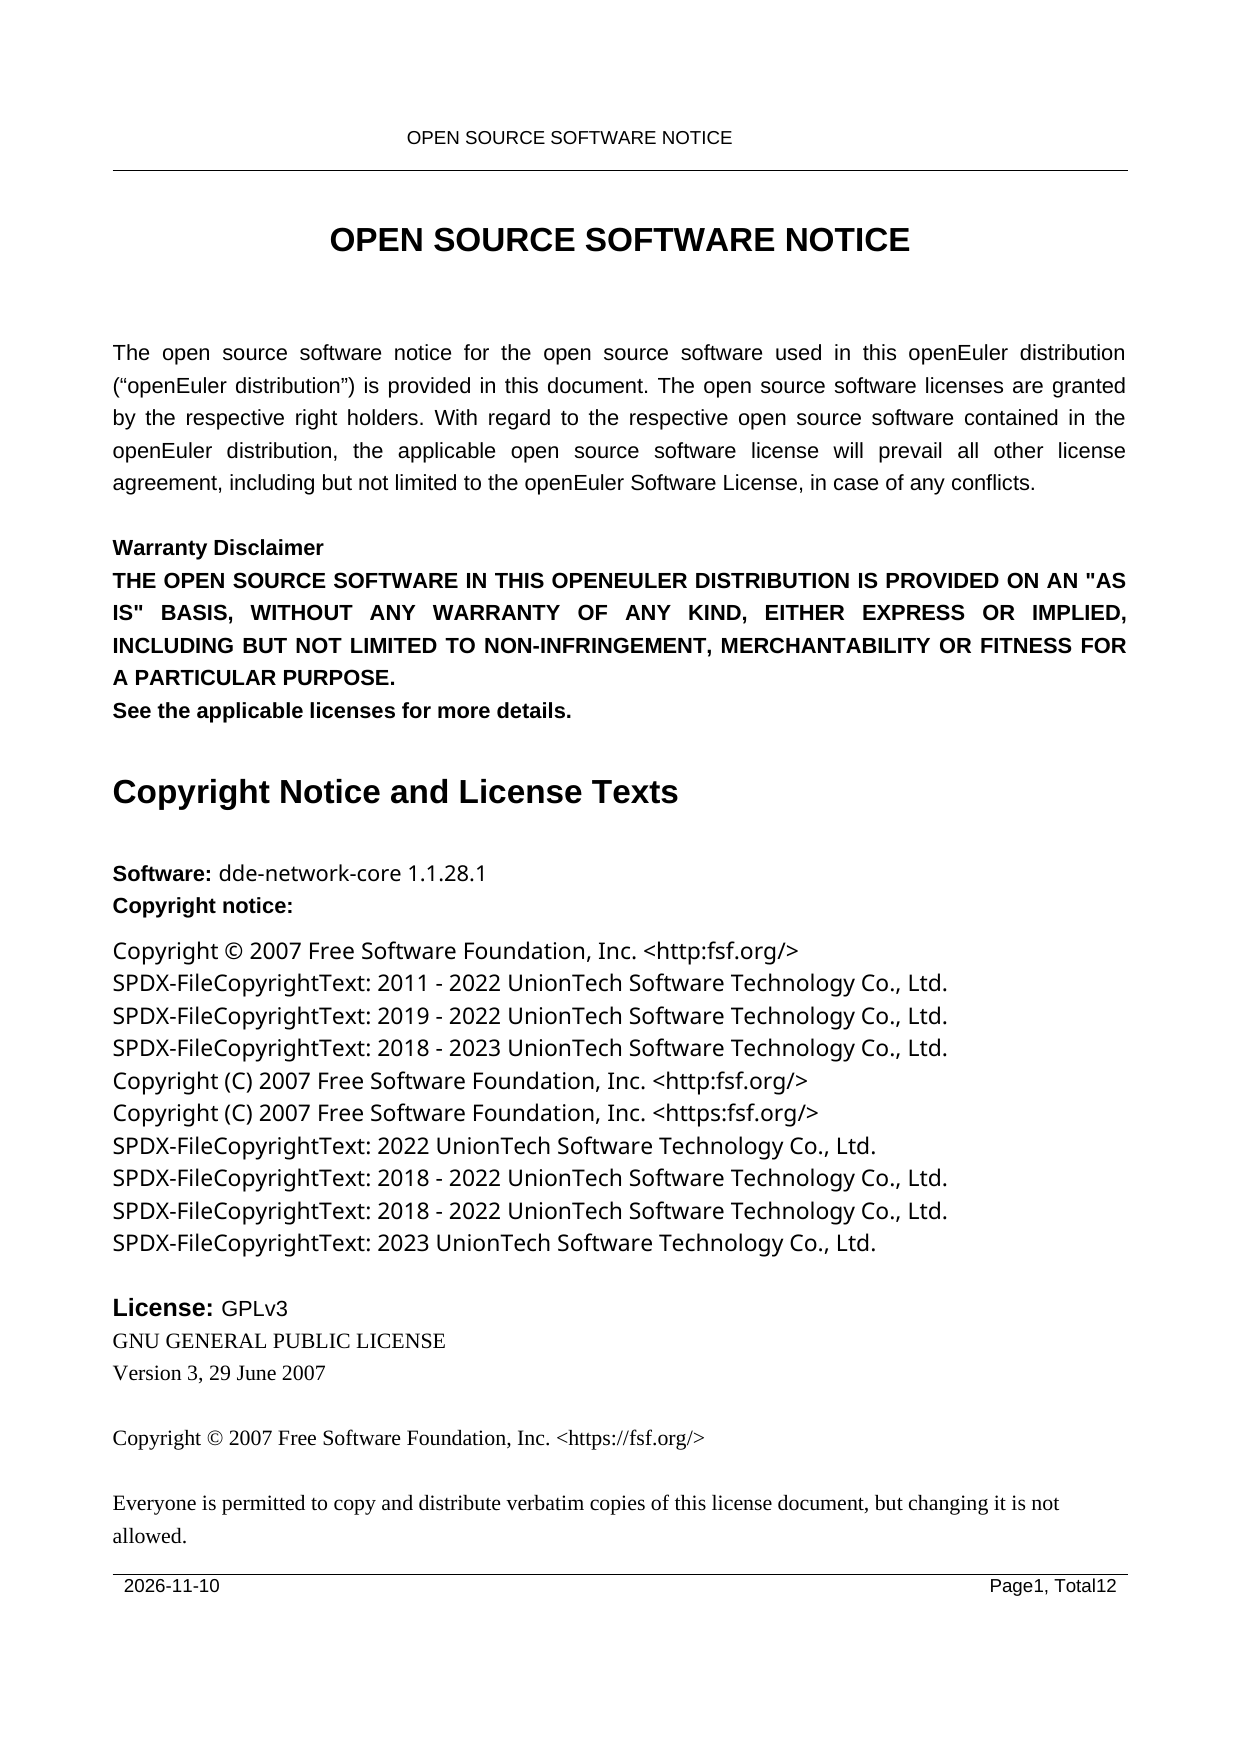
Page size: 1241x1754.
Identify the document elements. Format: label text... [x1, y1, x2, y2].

text THE OPEN SOURCE SOFTWARE IN THIS OPENEULER DISTRIBUTION IS PROVIDED ON AN "AS IS" BASIS, WITHOUT ANY WARRANTY OF ANY KIND, EITHER EXPRESS OR IMPLIED, INCLUDING BUT NOT LIMITED TO NON-INFRINGEMENT, MERCHANTABILITY OR FITNESS FOR A PARTICULAR PURPOSE. See the applicable licenses for more details. [112, 564, 1128, 726]
text Copyright © 2007 Free Software Foundation, Inc. <http:fsf.org/> SPDX-FileCopyrightText: 2011 - 2022 UnionTech Software Technology Co., Ltd. SPDX-FileCopyrightText: 2019 - 2022 UnionTech Software Technology Co., Ltd. SPDX-FileCopyrightText: 2018 - 2023 UnionTech Software Technology Co., Ltd. Copyright (C) 2007 Free Software Foundation, Inc. <http:fsf.org/> Copyright (C) 2007 Free Software Foundation, Inc. <https:fsf.org/> SPDX-FileCopyrightText: 2022 UnionTech Software Technology Co., Ltd. ﻿SPDX-FileCopyrightText: 2018 - 2022 UnionTech Software Technology Co., Ltd. SPDX-FileCopyrightText: 2018 - 2022 UnionTech Software Technology Co., Ltd. SPDX-FileCopyrightText: 2023 UnionTech Software Technology Co., Ltd. [112, 934, 1128, 1291]
text Warranty Disclaimer [112, 531, 1128, 564]
title Software: dde-network-core 1.1.28.1 [112, 856, 1128, 889]
text The open source software notice for the open source software used in this openEuler distribution (“openEuler distribution”) is provided in this document. The open source software licenses are granted by the respective right holders. With regard to the respective open source software contained in the openEuler distribution, the applicable open source software license will prevail all other license agreement, including but not limited to the openEuler Software License, in case of any conflicts. [112, 336, 1128, 499]
text Copyright Notice and License Texts [112, 759, 1128, 824]
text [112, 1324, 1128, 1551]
text OPEN SOURCE SOFTWARE NOTICE [112, 206, 1128, 271]
text License: GPLv3 [112, 1291, 1128, 1324]
text Copyright notice: [112, 889, 1128, 921]
